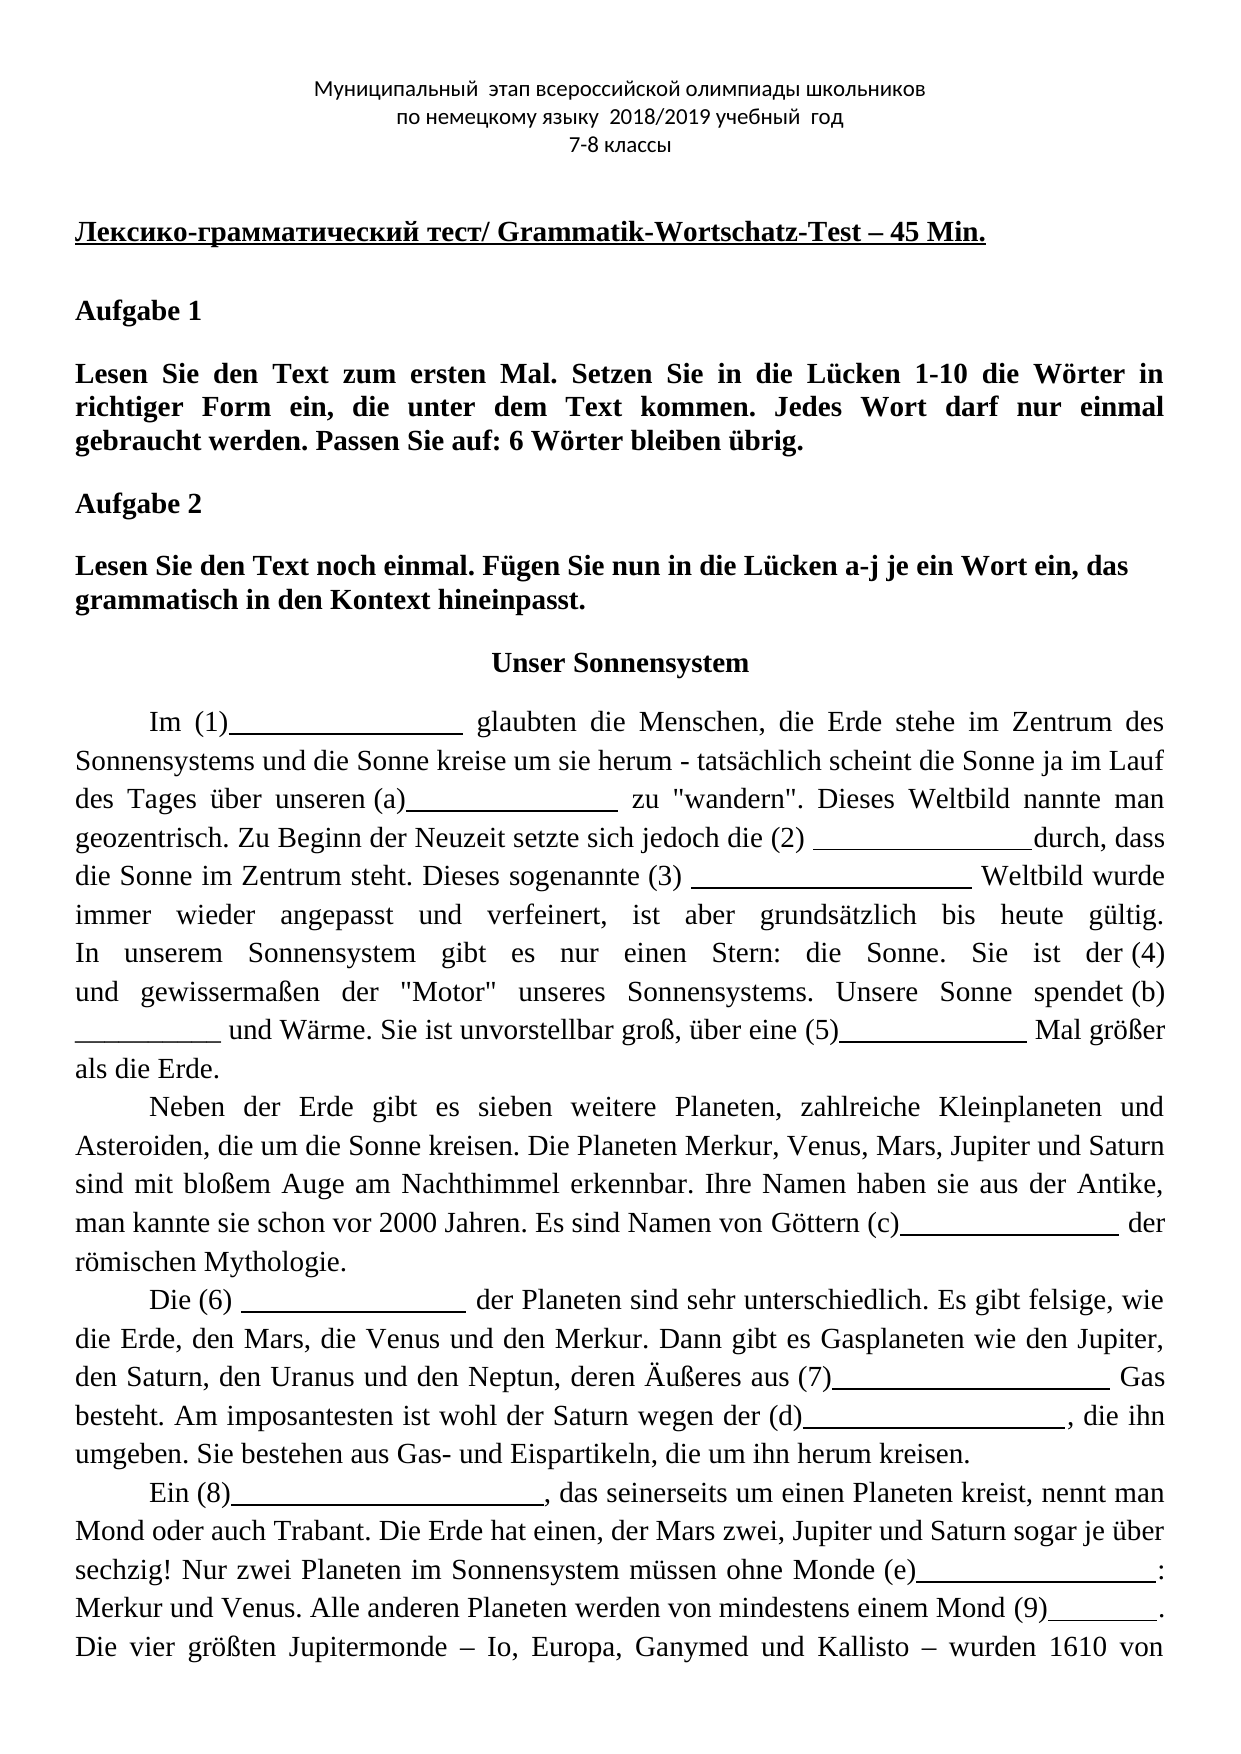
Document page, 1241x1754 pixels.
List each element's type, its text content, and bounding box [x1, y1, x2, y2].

text Aufgabe 2 [75, 486, 1165, 519]
subtitle Лексико-грамматический тест/ Grammatik-Wortschatz-Test – 45 Min. [75, 214, 1165, 247]
text Lesen Sie den Text zum ersten Mal. Setzen Sie in die Lücken 1-10 die Wörter in richtiger Form ein, die unter dem Text kommen. Jedes Wort darf nur einmal gebraucht werden. Passen Sie auf: 6 Wörter bleiben übrig. [75, 356, 1165, 457]
text Unser Sonnensystem [75, 645, 1165, 678]
text Lesen Sie den Text noch einmal. Fügen Sie nun in die Lücken a-j je ein Wort ein, das grammatisch in den Kontext hineinpasst. [75, 548, 1165, 616]
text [75, 1475, 1165, 1663]
text Die (6) der Planeten sind sehr unterschiedlich. Es gibt felsige, wie die Erde, den Mars, die Venus und den Merkur. Dann gibt es Gasplaneten wie den Jupiter, den Saturn, den Uranus und den Neptun, deren Äußeres aus (7) Gas besteht. Am imposantesten ist wohl der Saturn wegen der (d) , die ihn umgeben. Sie bestehen aus Gas- und Eispartikeln, die um ihn herum kreisen. [75, 1282, 1165, 1470]
text Neben der Erde gibt es sieben weitere Planeten, zahlreiche Kleinplaneten und Asteroiden, die um die Sonne kreisen. Die Planeten Merkur, Venus, Mars, Jupiter und Saturn sind mit bloßem Auge am Nachthimmel erkennbar. Ihre Namen haben sie aus der Antike, man kannte sie schon vor 2000 Jahren. Es sind Namen von Gӧttern (c) der römischen Mythologie. [75, 1089, 1165, 1277]
text Im (1) glaubten die Menschen, die Erde stehe im Zentrum des Sonnensystems und die Sonne kreise um sie herum - tatsächlich scheint die Sonne ja im Lauf des Tages über unseren (a) zu "wandern". Dieses Weltbild nannte man geozentrisch. Zu Beginn der Neuzeit setzte sich jedoch die (2) durch, dass die Sonne im Zentrum steht. Dieses sogenannte (3) Weltbild wurde immer wieder angepasst und verfeinert, ist aber grundsätzlich bis heute gültig. In unserem Sonnensystem gibt es nur einen Stern: die Sonne. Sie ist der (4) und gewissermaßen der "Motor" unseres Sonnensystems. Unsere Sonne spendet (b) __________ und Wärme. Sie ist unvorstellbar groß, über eine (5) Mal größer als die Erde. [75, 704, 1165, 1084]
text Aufgabe 1 [75, 293, 1165, 327]
